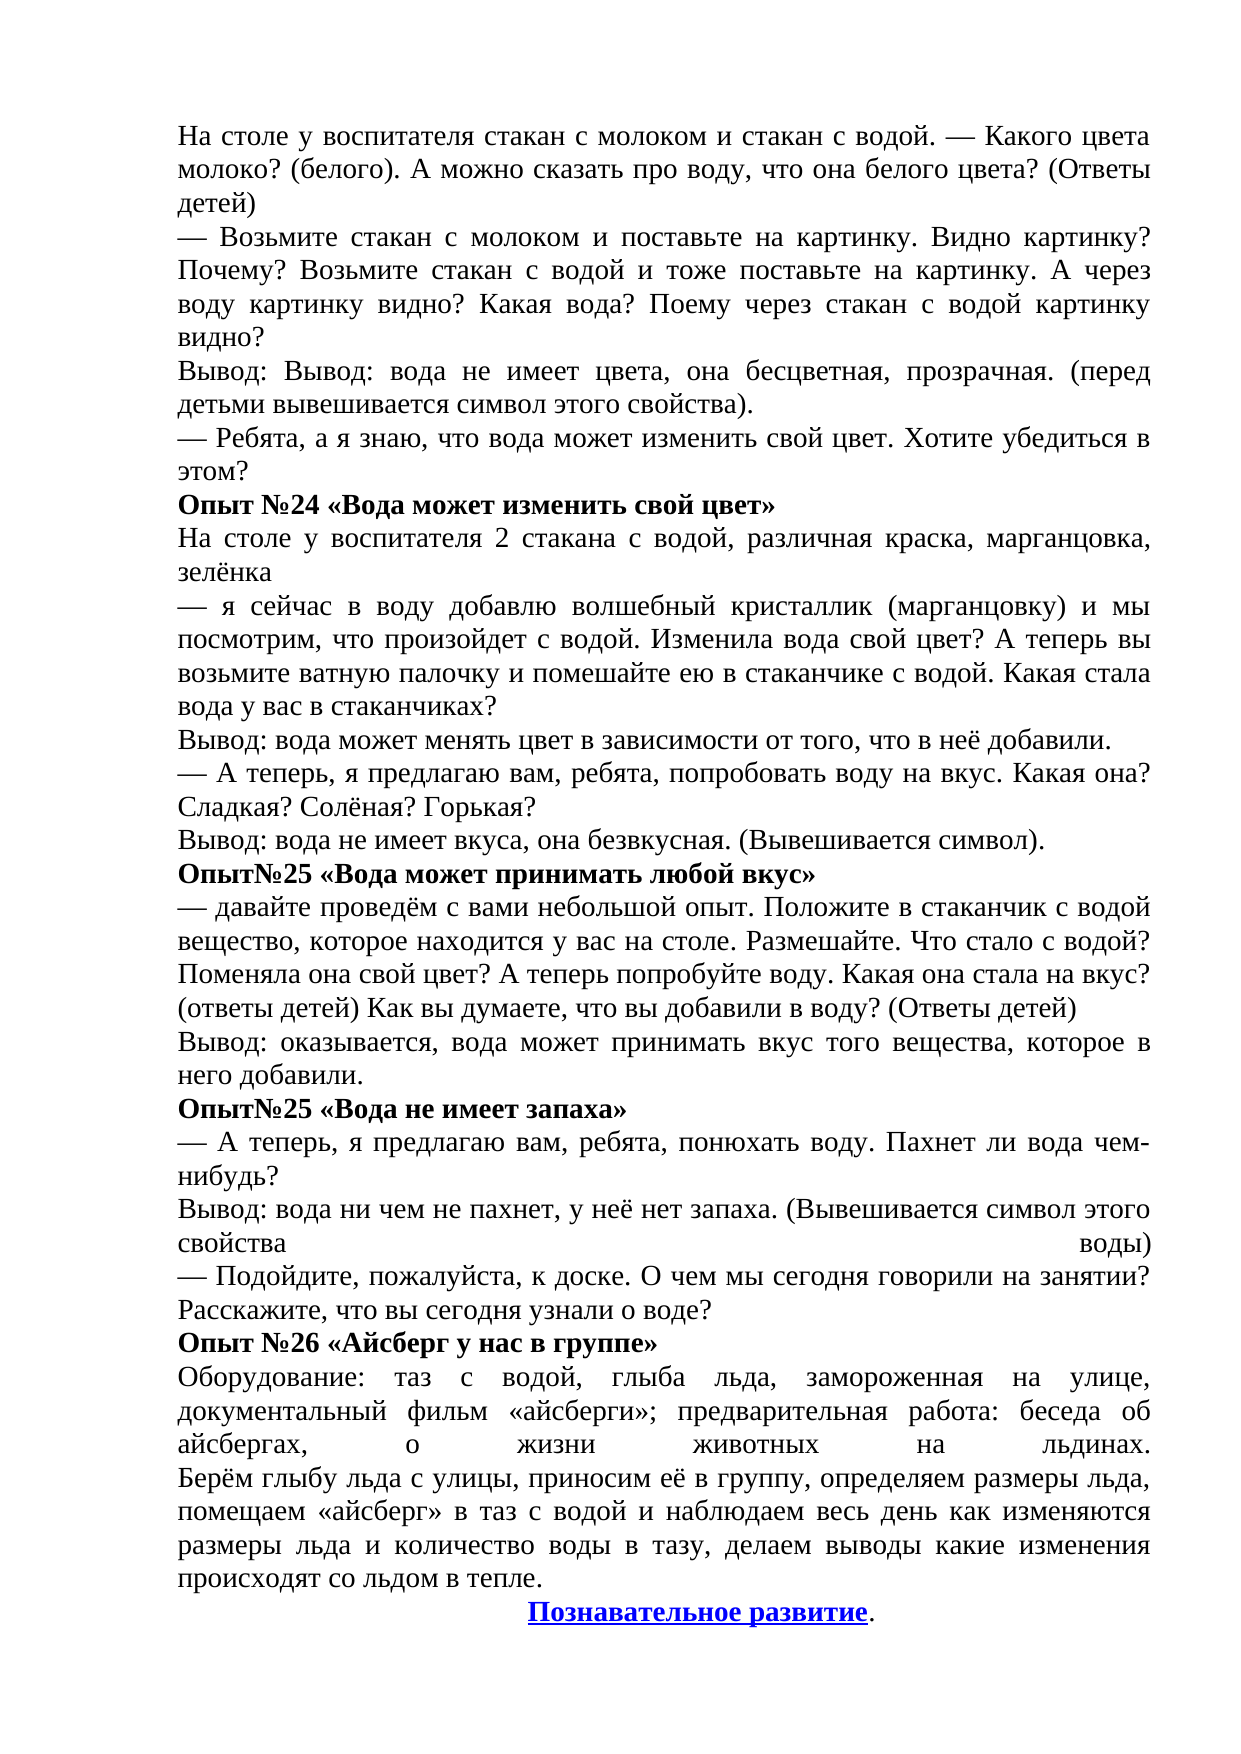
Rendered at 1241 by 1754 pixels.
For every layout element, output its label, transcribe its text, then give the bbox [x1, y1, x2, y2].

text — А теперь, я предлагаю вам, ребята, попробовать воду на вкус. Какая она? Сладкая? Солёная? Горькая? [177, 755, 1152, 822]
text — давайте проведём с вами небольшой опыт. Положите в стаканчик с водой вещество, которое находится у вас на столе. Размешайте. Что стало с водой? Поменяла она свой цвет? А теперь попробуйте воду. Какая она стала на вкус? (ответы детей) Как вы думаете, что вы добавили в воду? (Ответы детей) [177, 889, 1152, 1024]
text Вывод: оказывается, вода может принимать вкус того вещества, которое в него добавили. [177, 1024, 1152, 1091]
text — А теперь, я предлагаю вам, ребята, понюхать воду. Пахнет ли вода чем-нибудь? Вывод: вода ни чем не пахнет, у неё нет запаха. (Вывешивается символ этого свойства воды) — Подойдите, пожалуйста, к доске. О чем мы сегодня говорили на занятии? Расскажите, что вы сегодня узнали о воде? [177, 1124, 1152, 1326]
text Опыт №26 «Айсберг у нас в группе» [177, 1326, 1152, 1359]
text Познавательное развитие. [177, 1594, 1152, 1627]
text Опыт№25 «Вода может принимать любой вкус» [177, 856, 1152, 889]
text На столе у воспитателя стакан с молоком и стакан с водой. — Какого цвета молоко? (белого). А можно сказать про воду, что она белого цвета? (Ответы детей) [177, 118, 1152, 219]
text Опыт№25 «Вода не имеет запаха» [177, 1091, 1152, 1124]
text Опыт №24 «Вода может изменить свой цвет» [177, 487, 1152, 521]
text На столе у воспитателя 2 стакана с водой, различная краска, марганцовка, зелёнка [177, 521, 1152, 588]
text — я сейчас в воду добавлю волшебный кристаллик (марганцовку) и мы посмотрим, что произойдет с водой. Изменила вода свой цвет? А теперь вы возьмите ватную палочку и помешайте ею в стаканчике с водой. Какая стала вода у вас в стаканчиках? [177, 588, 1152, 722]
text Оборудование: таз с водой, глыба льда, замороженная на улице, документальный фильм «айсберги»; предварительная работа: беседа об айсбергах, о жизни животных на льдинах. Берём глыбу льда с улицы, приносим её в группу, определяем размеры льда, помещаем «айсберг» в таз с водой и наблюдаем весь день как изменяются размеры льда и количество воды в тазу, делаем выводы какие изменения происходят со льдом в тепле. [177, 1359, 1152, 1594]
text Вывод: вода не имеет вкуса, она безвкусная. (Вывешивается символ). [177, 822, 1152, 856]
text — Возьмите стакан с молоком и поставьте на картинку. Видно картинку? Почему? Возьмите стакан с водой и тоже поставьте на картинку. А через воду картинку видно? Какая вода? Поему через стакан с водой картинку видно? [177, 219, 1152, 353]
text Вывод: вода может менять цвет в зависимости от того, что в неё добавили. [177, 722, 1152, 755]
text — Ребята, а я знаю, что вода может изменить свой цвет. Хотите убедиться в этом? [177, 420, 1152, 487]
text Вывод: Вывод: вода не имеет цвета, она бесцветная, прозрачная. (перед детьми вывешивается символ этого свойства). [177, 353, 1152, 420]
